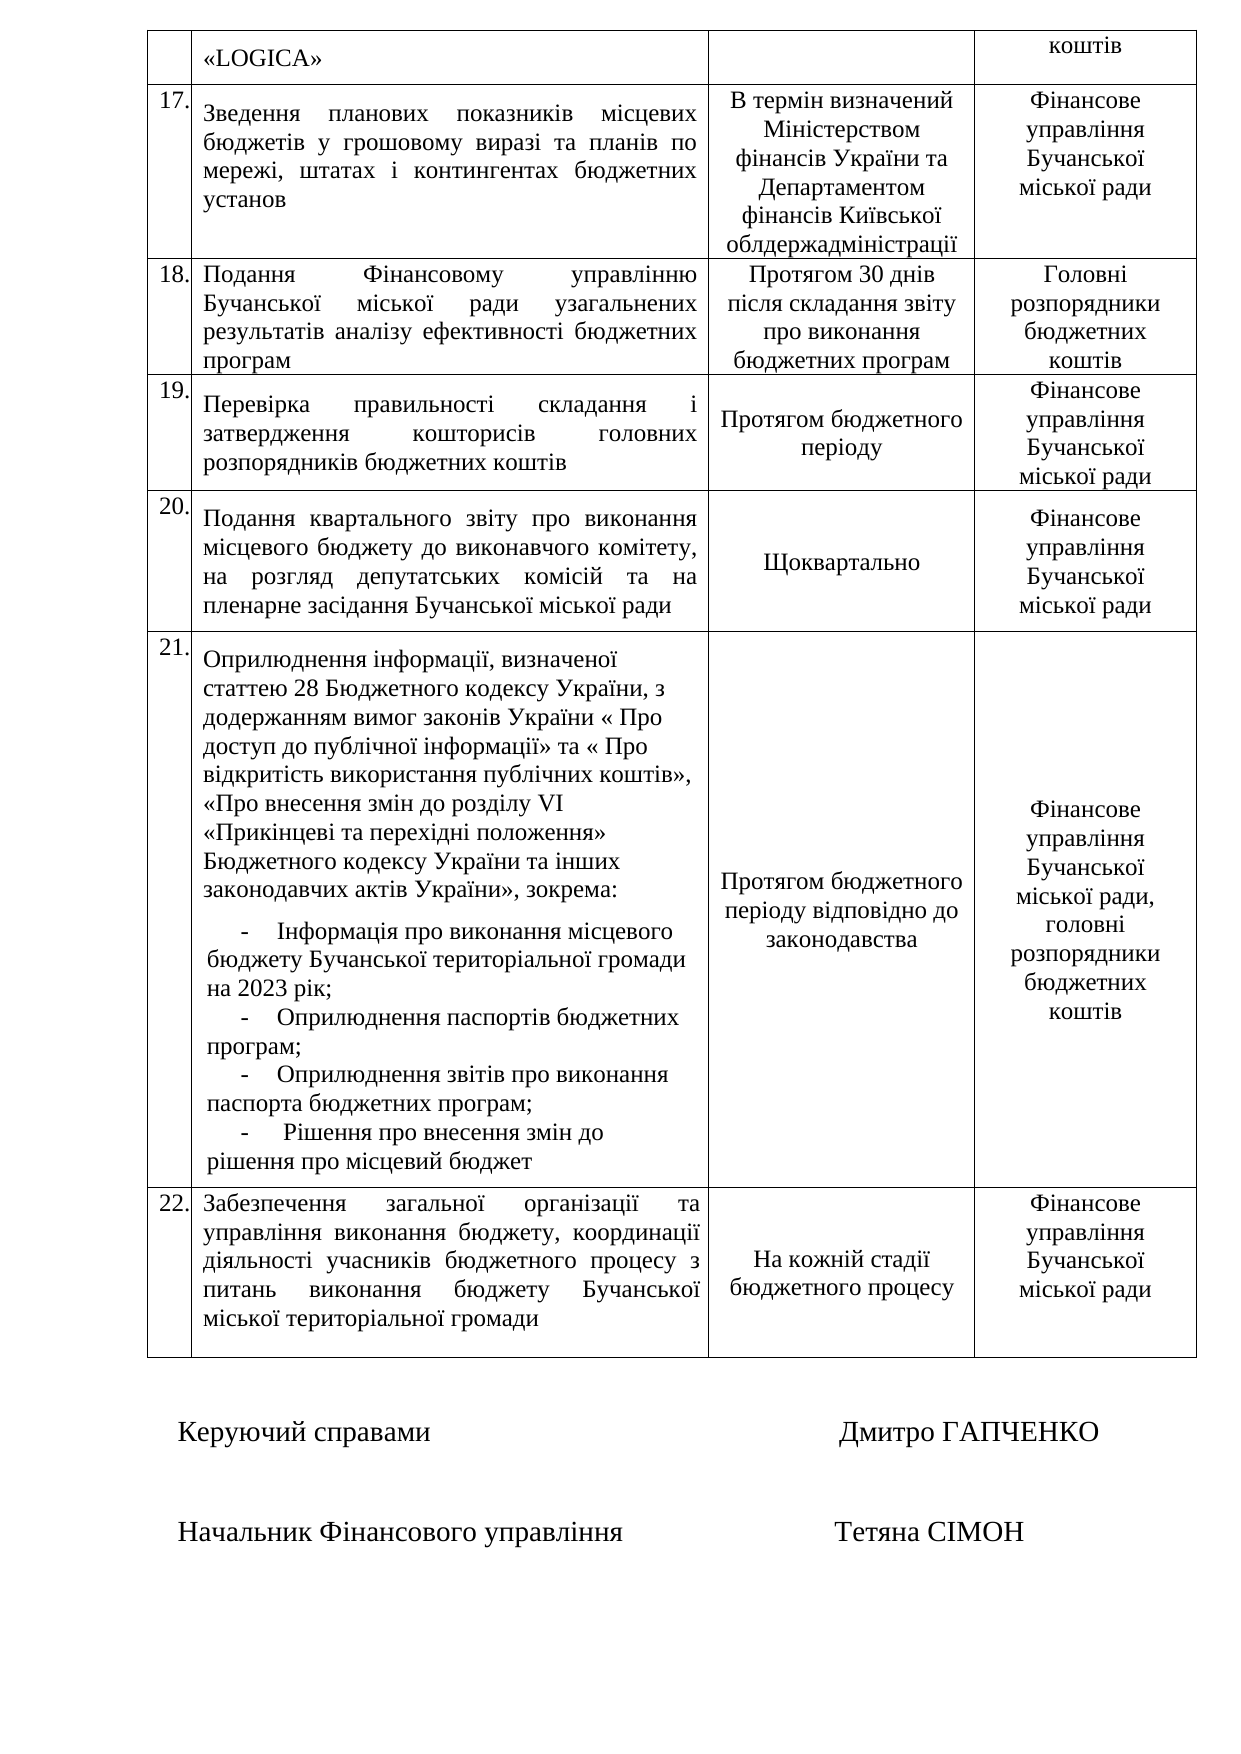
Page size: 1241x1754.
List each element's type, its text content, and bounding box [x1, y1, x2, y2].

table_cell Подання Фінансовому управлінню Бучанської міської ради узагальнених результатів аналізу ефективності бюджетних програм [192, 259, 708, 374]
text Керуючий справами Дмитро ГАПЧЕНКО [177, 1414, 1181, 1447]
table_cell Фінансове управління Бучанської міської ради [975, 1188, 1196, 1357]
text Начальник Фінансового управління Тетяна СІМОН [177, 1514, 1181, 1548]
table_cell Фінансове управління Бучанської міської ради [975, 375, 1196, 490]
table_cell Фінансове управління Бучанської міської ради [975, 491, 1196, 631]
table_cell Протягом 30 днів після складання звіту про виконання бюджетних програм [709, 259, 974, 374]
table_cell В термін визначений Міністерством фінансів України та Департаментом фінансів Київської облдержадміністрації [709, 85, 974, 258]
table_cell Зведення планових показників місцевих бюджетів у грошовому виразі та планів по мережі, штатах і контингентах бюджетних установ [192, 85, 708, 258]
table_cell Оприлюднення інформації, визначеної статтею 28 Бюджетного кодексу України, з додержанням вимог законів України « Про доступ до публічної інформації» та « Про відкритість використання публічних коштів», «Про внесення змін до розділу VI «Прикінцеві та перехідні положення» Бюджетного кодексу України та інших законодавчих актів України», зокрема: Інформація про виконання місцевого бюджету Бучанської територіальної громади на 2023 рік; Оприлюднення паспортів бюджетних програм; Оприлюднення звітів про виконання паспорта бюджетних програм; Рішення про внесення змін до рішення про місцевий бюджет [192, 632, 708, 1187]
table_cell Протягом бюджетного періоду відповідно до законодавства [709, 632, 974, 1187]
table_cell Перевірка правильності складання і затвердження кошторисів головних розпорядників бюджетних коштів [192, 375, 708, 490]
table_cell Фінансове управління Бучанської міської ради [975, 85, 1196, 258]
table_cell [709, 31, 974, 84]
table_cell Щоквартально [709, 491, 974, 631]
table_cell [148, 1188, 191, 1357]
table_cell [148, 491, 191, 631]
table_cell Забезпечення загальної організації та управління виконання бюджету, координації діяльності учасників бюджетного процесу з питань виконання бюджету Бучанської міської територіальної громади [192, 1188, 708, 1357]
table_cell [148, 259, 191, 374]
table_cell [975, 31, 1196, 84]
table_cell [148, 85, 191, 258]
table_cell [192, 31, 708, 84]
table_cell [148, 375, 191, 490]
table_cell Головні розпорядники бюджетних коштів [975, 259, 1196, 374]
table_cell На кожній стадії бюджетного процесу [709, 1188, 974, 1357]
table_cell Фінансове управління Бучанської міської ради, головні розпорядники бюджетних коштів [975, 632, 1196, 1187]
table_cell В [148, 31, 191, 84]
table_cell Протягом бюджетного періоду [709, 375, 974, 490]
table_cell Подання квартального звіту про виконання місцевого бюджету до виконавчого комітету, на розгляд депутатських комісій та на пленарне засідання Бучанської міської ради [192, 491, 708, 631]
table_cell [148, 632, 191, 1187]
